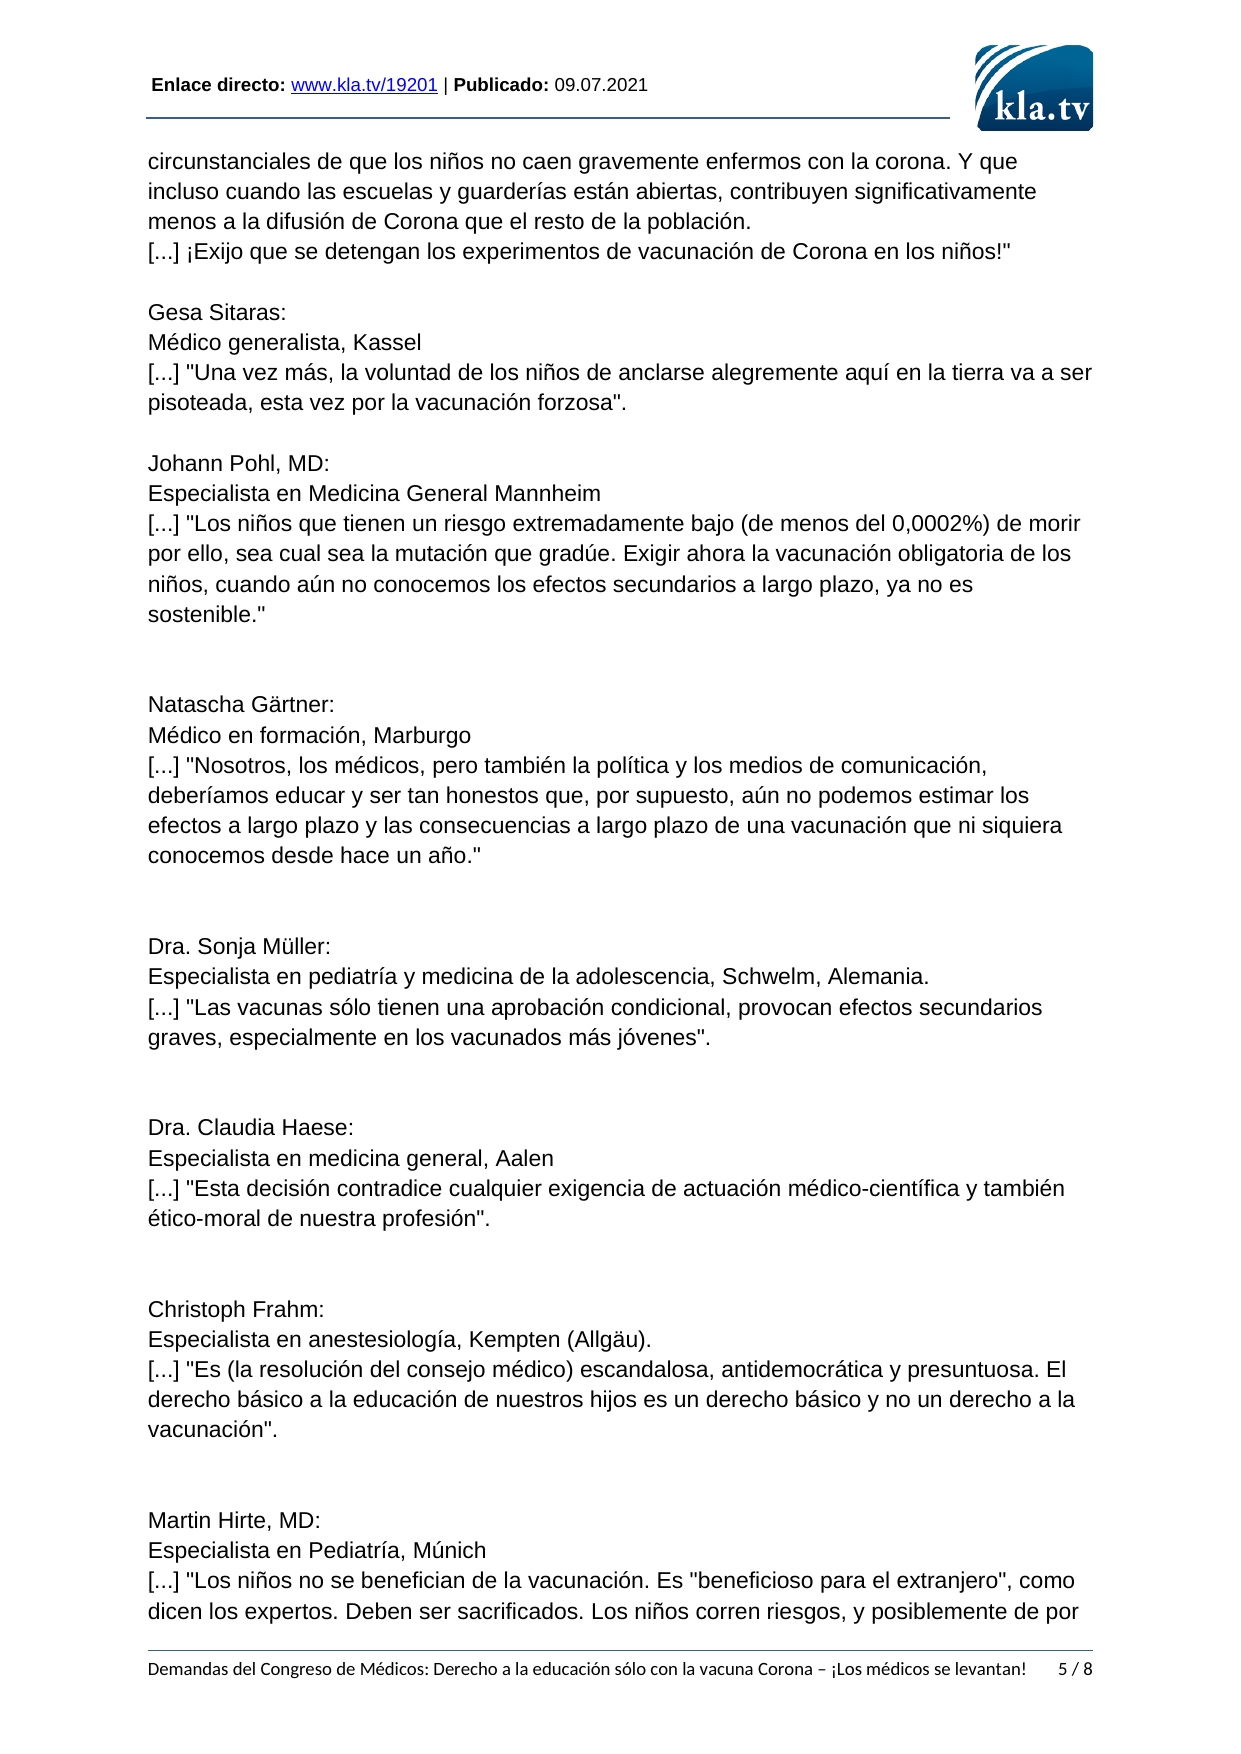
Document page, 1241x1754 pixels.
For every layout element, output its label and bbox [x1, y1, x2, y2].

text [148, 148, 1093, 1624]
